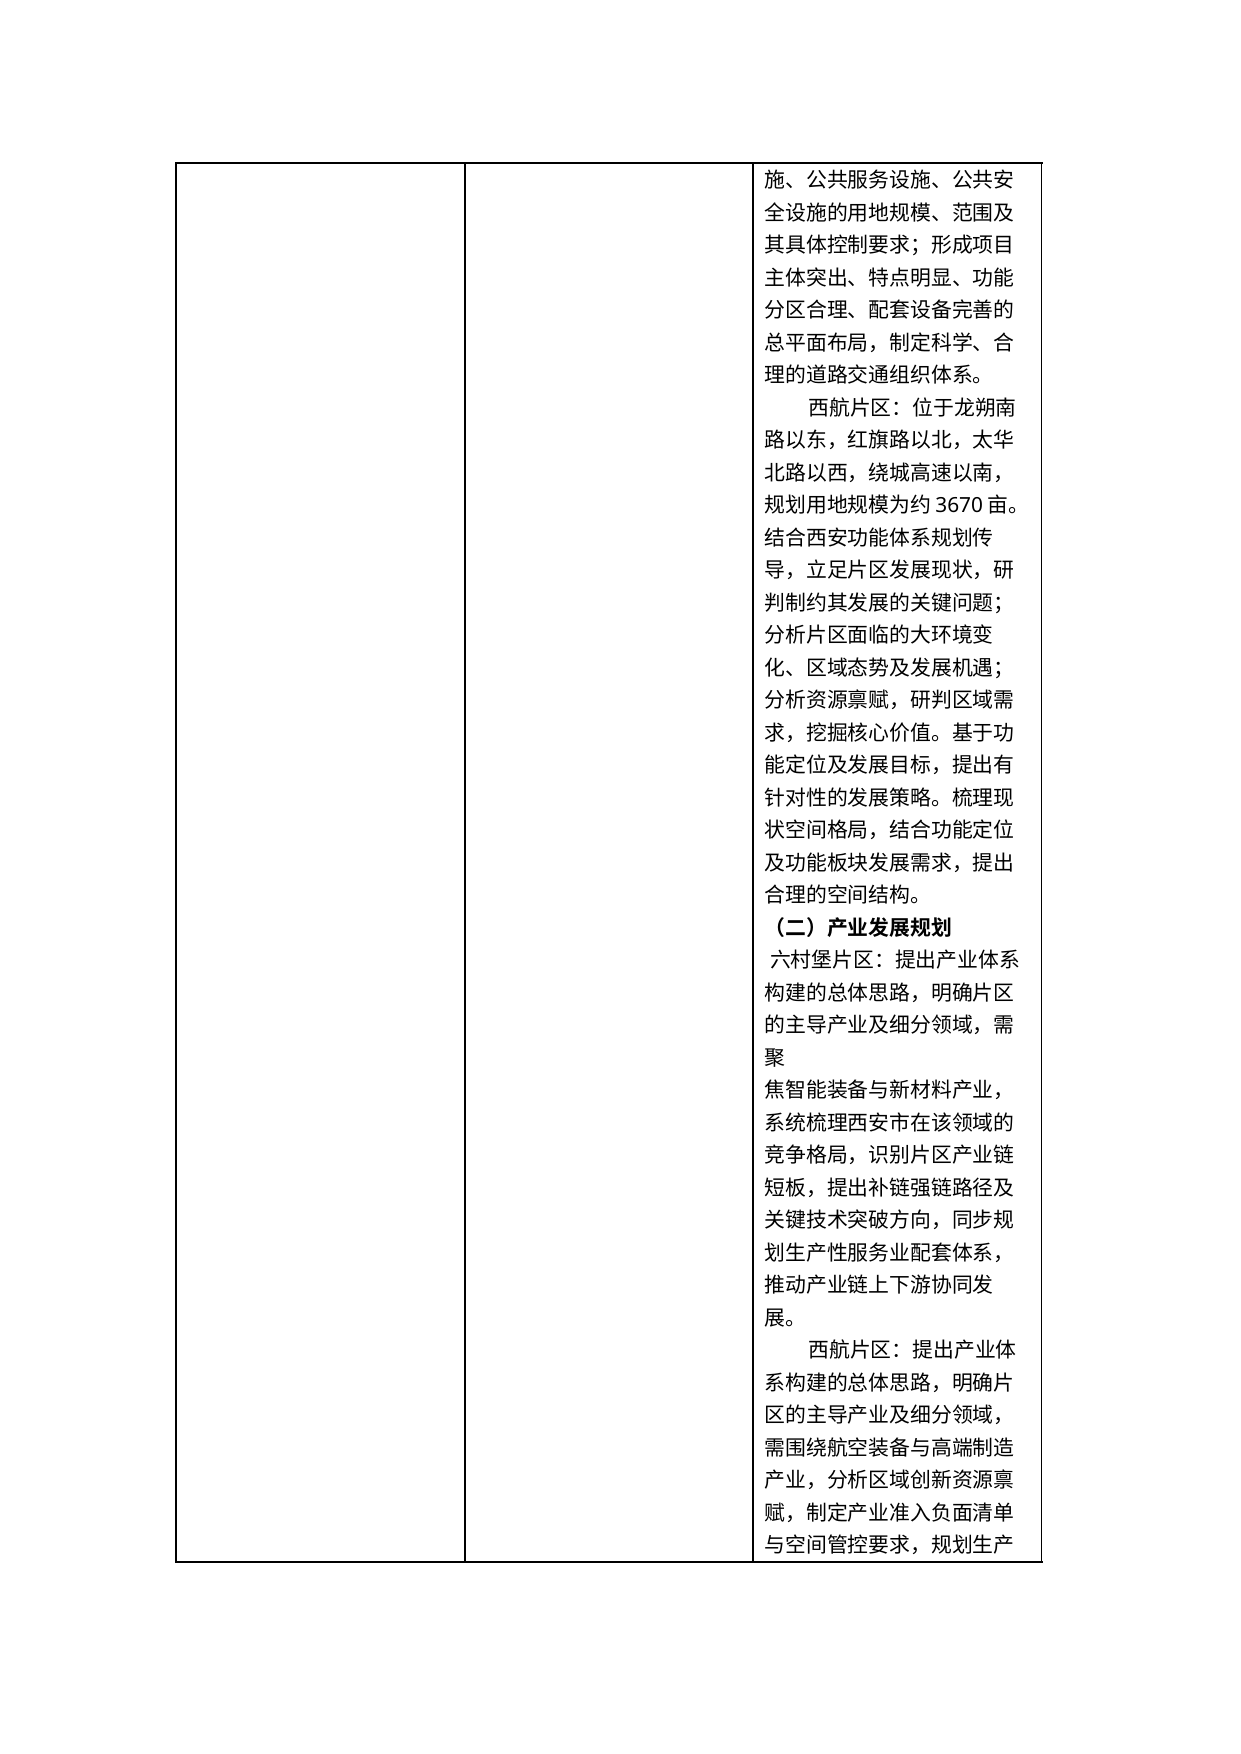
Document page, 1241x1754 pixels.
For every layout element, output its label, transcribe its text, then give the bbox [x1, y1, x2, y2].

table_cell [754, 164, 1041, 1561]
table_cell 1 [177, 164, 464, 1561]
table_cell [466, 164, 752, 1561]
